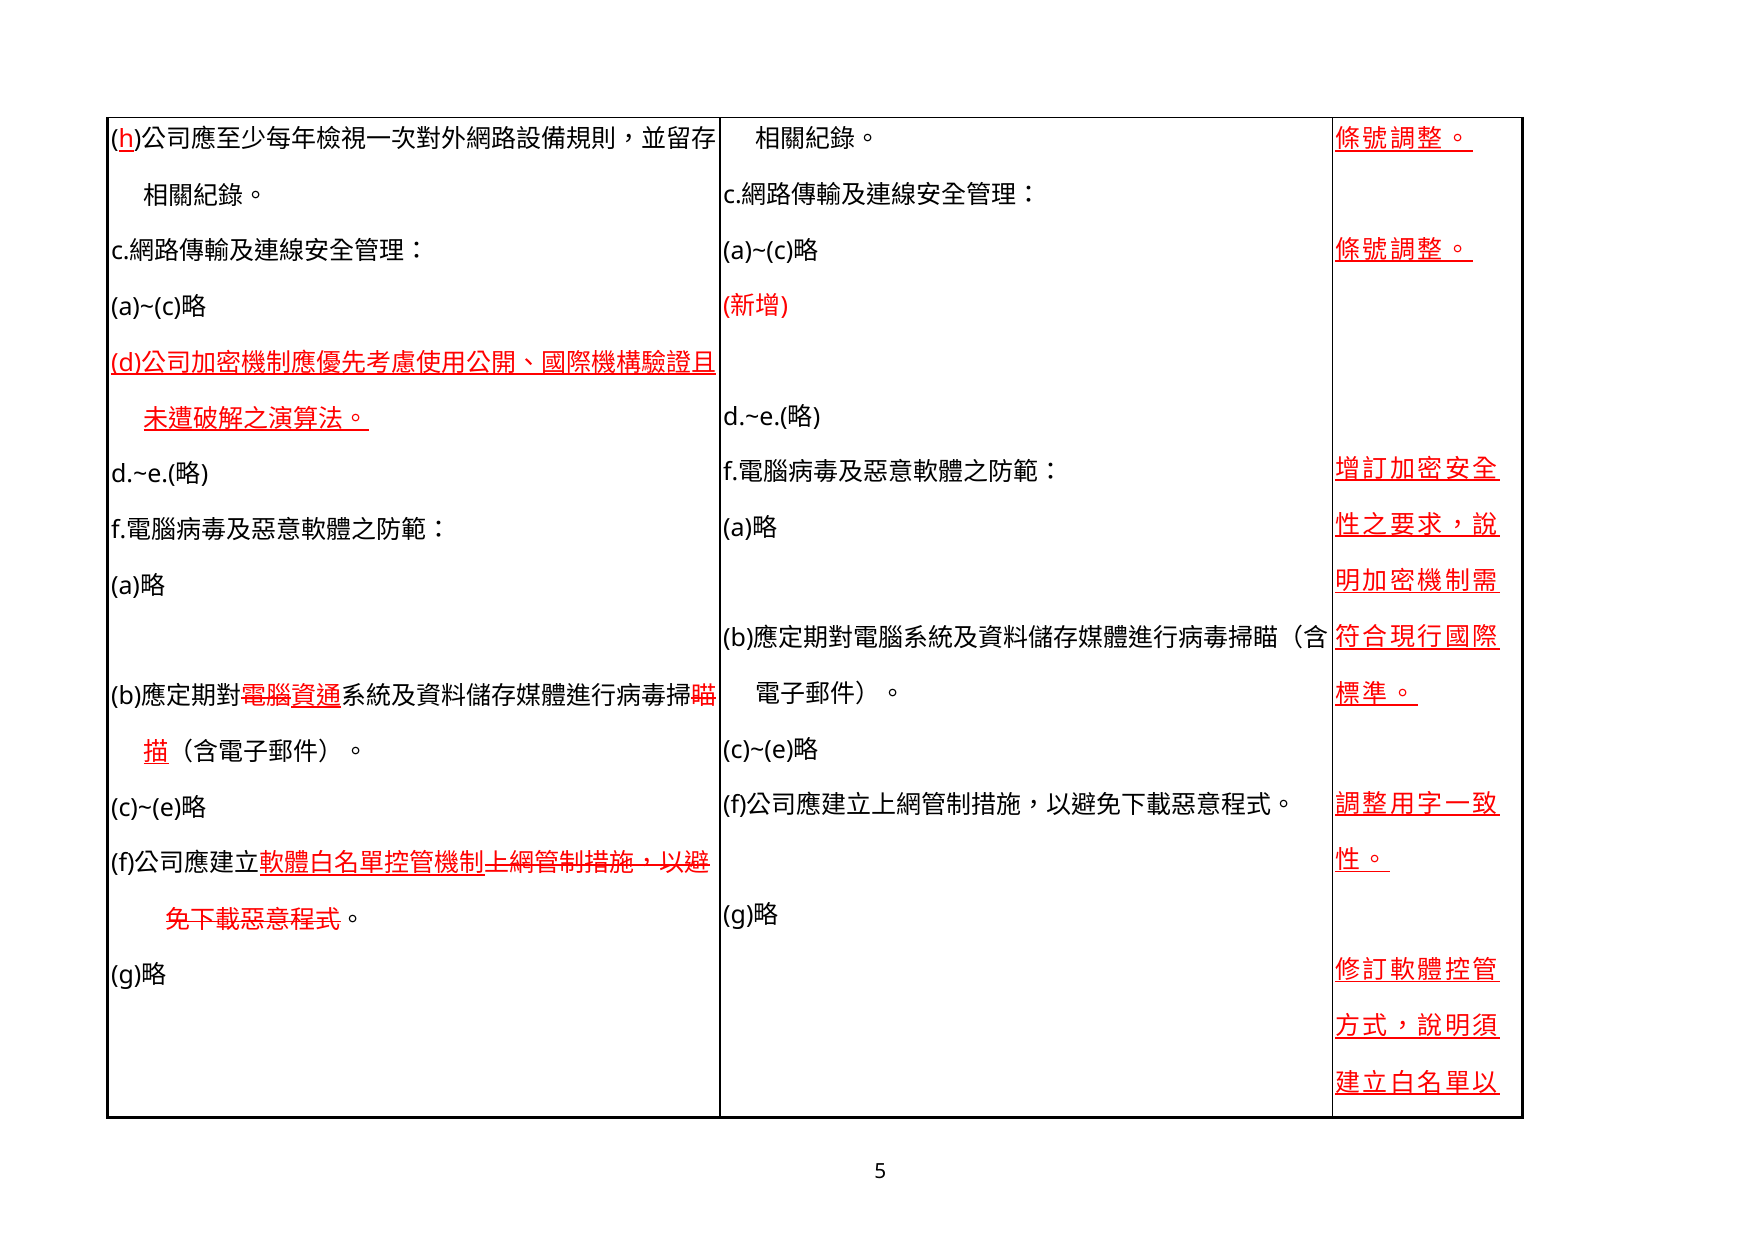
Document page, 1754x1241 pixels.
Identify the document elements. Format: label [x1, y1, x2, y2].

table_cell [1333, 118, 1521, 1116]
table_cell [721, 118, 1332, 1116]
table_cell [109, 118, 719, 1116]
